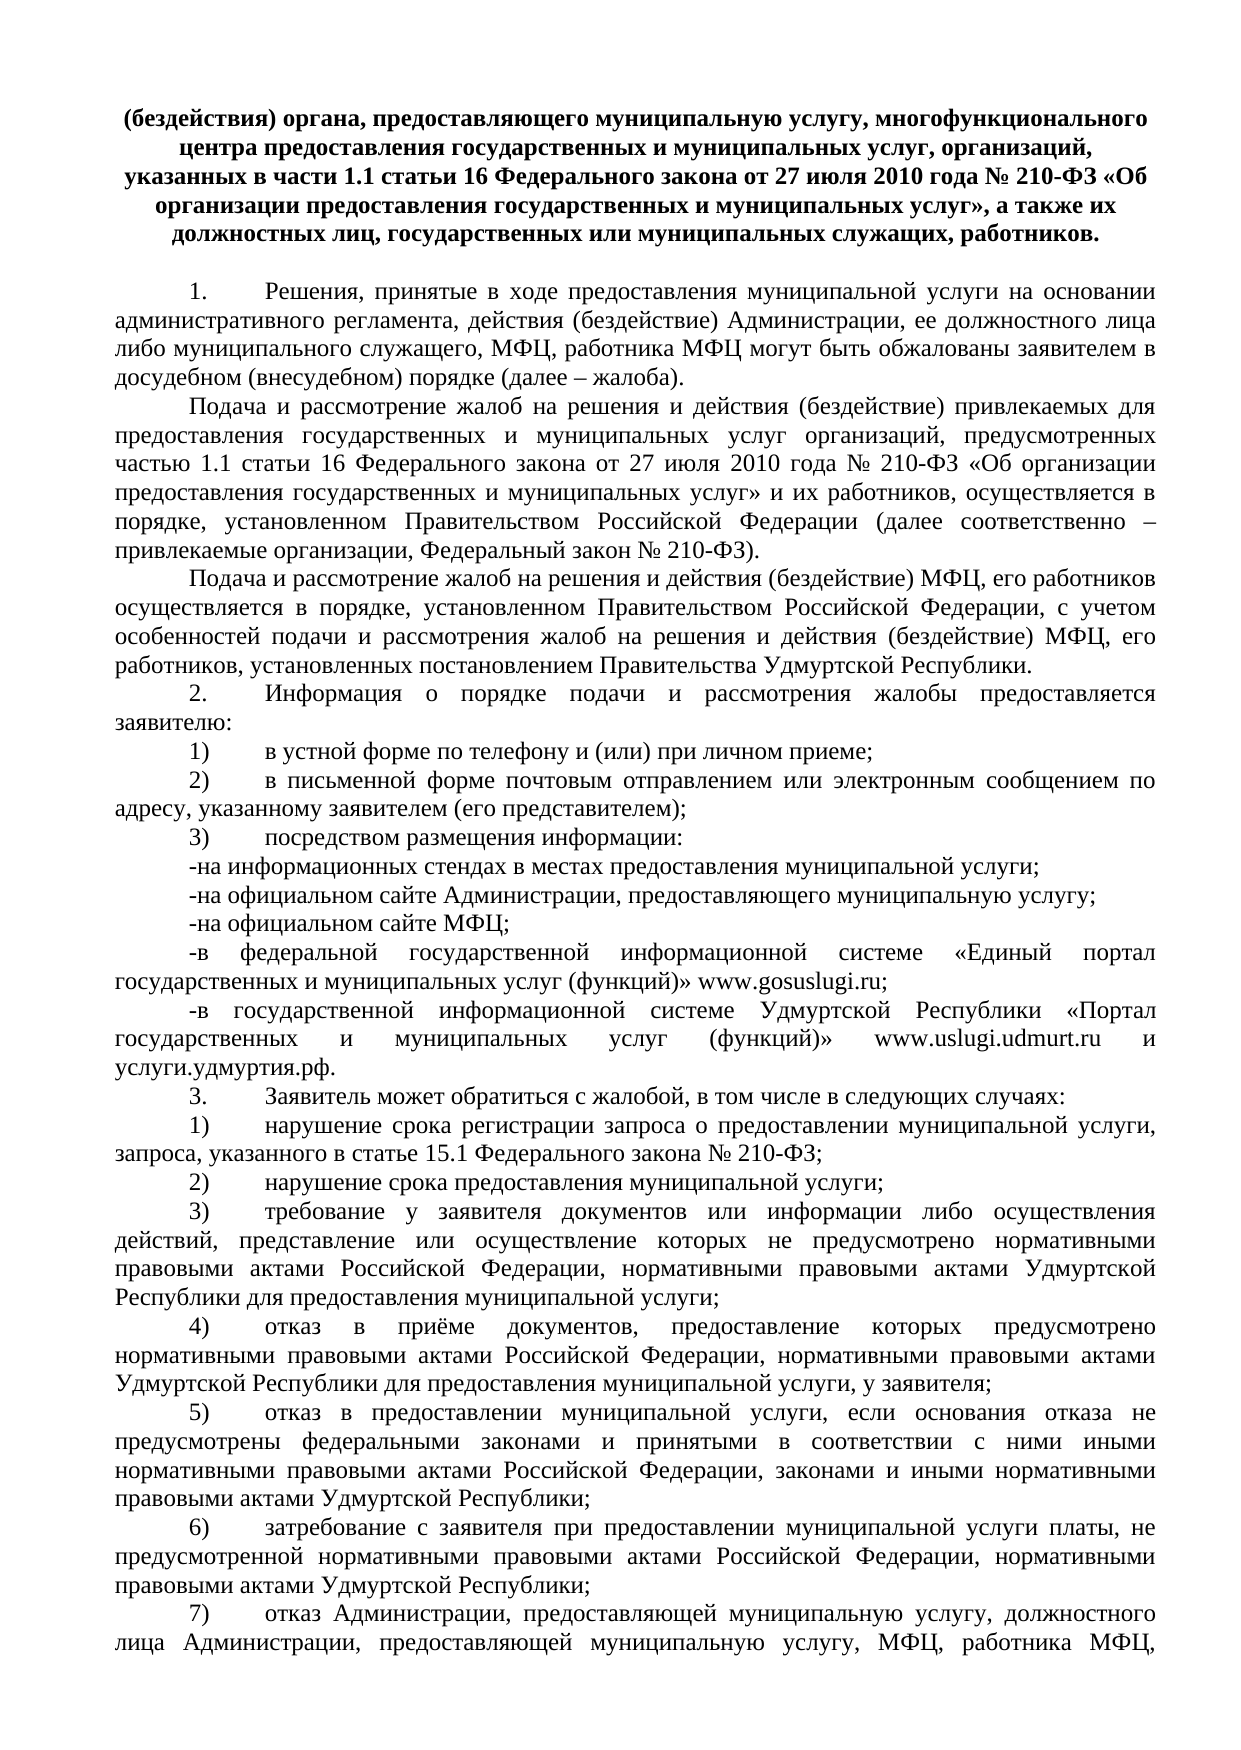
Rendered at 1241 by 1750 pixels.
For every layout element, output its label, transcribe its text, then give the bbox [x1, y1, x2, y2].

text -на информационных стендах в местах предоставления муниципальной услуги; [114, 851, 1157, 880]
text -на официальном сайте МФЦ; [114, 908, 1157, 937]
text 1. Решения, принятые в ходе предоставления муниципальной услуги на основании административного регламента, действия (бездействие) Администрации, ее должностного лица либо муниципального служащего, МФЦ, работника МФЦ могут быть обжалованы заявителем в досудебном (внесудебном) порядке (далее – жалоба). [114, 276, 1157, 391]
text 2) нарушение срока предоставления муниципальной услуги; [114, 1167, 1157, 1196]
text 2) в письменной форме почтовым отправлением или электронным сообщением по адресу, указанному заявителем (его представителем); [114, 765, 1157, 822]
text 6) затребование с заявителя при предоставлении муниципальной услуги платы, не предусмотренной нормативными правовыми актами Российской Федерации, нормативными правовыми актами Удмуртской Республики; [114, 1512, 1157, 1598]
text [114, 103, 1157, 247]
text Подача и рассмотрение жалоб на решения и действия (бездействие) МФЦ, его работников осуществляется в порядке, установленном Правительством Российской Федерации, с учетом особенностей подачи и рассмотрения жалоб на решения и действия (бездействие) МФЦ, его работников, установленных постановлением Правительства Удмуртской Республики. [114, 563, 1157, 678]
text 4) отказ в приёме документов, предоставление которых предусмотрено нормативными правовыми актами Российской Федерации, нормативными правовыми актами Удмуртской Республики для предоставления муниципальной услуги, у заявителя; [114, 1311, 1157, 1397]
text 3. Заявитель может обратиться с жалобой, в том числе в следующих случаях: [114, 1081, 1157, 1110]
text 1) нарушение срока регистрации запроса о предоставлении муниципальной услуги, запроса, указанного в статье 15.1 Федерального закона № 210-ФЗ; [114, 1110, 1157, 1167]
text -в федеральной государственной информационной системе «Единый портал государственных и муниципальных услуг (функций)» www.gosuslugi.ru; [114, 937, 1157, 995]
text 5) отказ в предоставлении муниципальной услуги, если основания отказа не предусмотрены федеральными законами и принятыми в соответствии с ними иными нормативными правовыми актами Российской Федерации, законами и иными нормативными правовыми актами Удмуртской Республики; [114, 1397, 1157, 1512]
text -в государственной информационной системе Удмуртской Республики «Портал государственных и муниципальных услуг (функций)» www.uslugi.udmurt.ru и услуги.удмуртия.рф. [114, 995, 1157, 1081]
text Подача и рассмотрение жалоб на решения и действия (бездействие) привлекаемых для предоставления государственных и муниципальных услуг организаций, предусмотренных частью 1.1 статьи 16 Федерального закона от 27 июля 2010 года № 210-ФЗ «Об организации предоставления государственных и муниципальных услуг» и их работников, осуществляется в порядке, установленном Правительством Российской Федерации (далее соответственно – привлекаемые организации, Федеральный закон № 210-ФЗ). [114, 391, 1157, 563]
text 2. Информация о порядке подачи и рассмотрения жалобы предоставляется заявителю: [114, 678, 1157, 736]
text 3) требование у заявителя документов или информации либо осуществления действий, представление или осуществление которых не предусмотрено нормативными правовыми актами Российской Федерации, нормативными правовыми актами Удмуртской Республики для предоставления муниципальной услуги; [114, 1196, 1157, 1311]
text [114, 1598, 1157, 1656]
text 1) в устной форме по телефону и (или) при личном приеме; [114, 736, 1157, 765]
text 3) посредством размещения информации: [114, 822, 1157, 851]
text -на официальном сайте Администрации, предоставляющего муниципальную услугу; [114, 880, 1157, 908]
